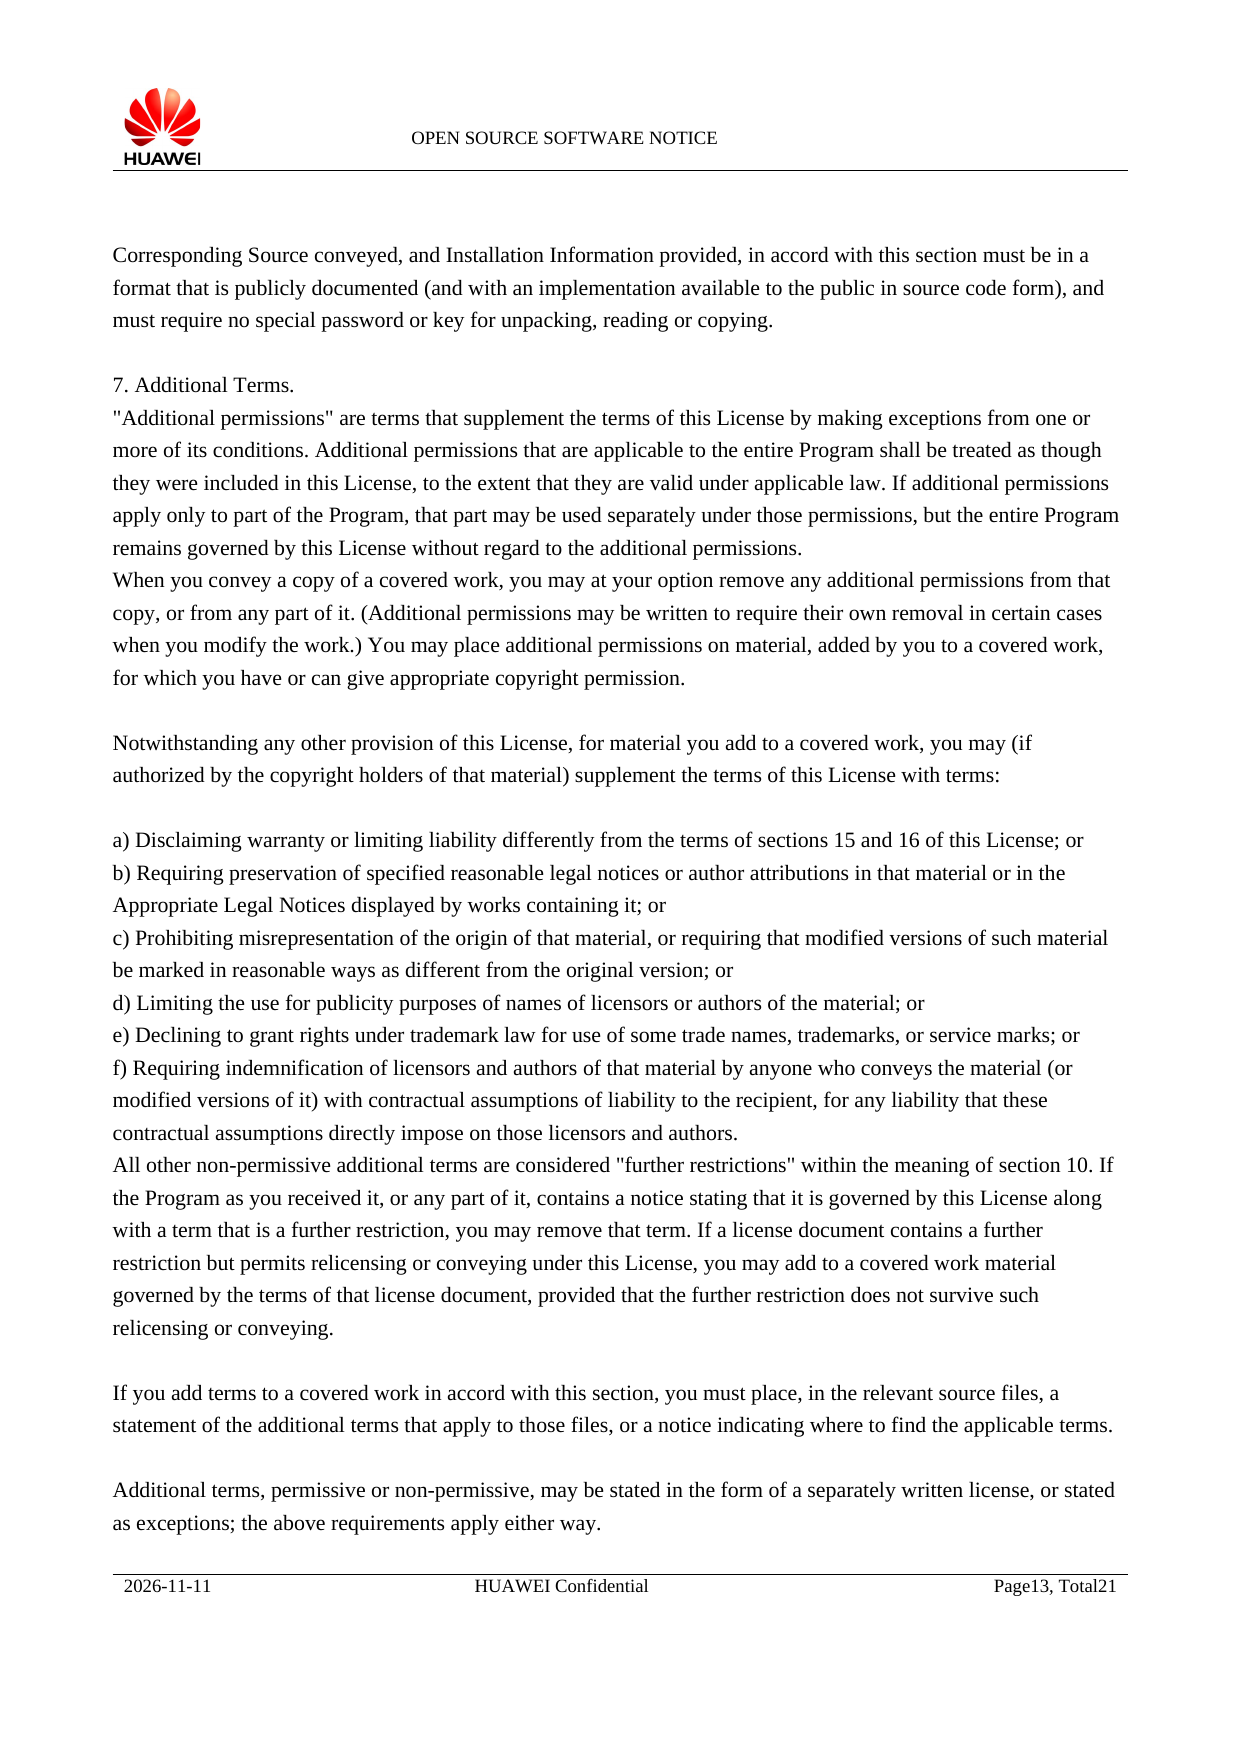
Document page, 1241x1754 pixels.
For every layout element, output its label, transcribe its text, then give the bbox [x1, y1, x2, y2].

text b) Requiring preservation of specified reasonable legal notices or author attributions in that material or in the Appropriate Legal Notices displayed by works containing it; or [112, 856, 1128, 921]
text e) Declining to grant rights under trademark law for use of some trade names, trademarks, or service marks; or [112, 1019, 1128, 1051]
picture [124, 88, 201, 165]
text f) Requiring indemnification of licensors and authors of that material by anyone who conveys the material (or modified versions of it) with contractual assumptions of liability to the recipient, for any liability that these contractual assumptions directly impose on those licensors and authors. [112, 1051, 1128, 1149]
text All other non-permissive additional terms are considered "further restrictions" within the meaning of section 10. If the Program as you received it, or any part of it, contains a notice stating that it is governed by this License along with a term that is a further restriction, you may remove that term. If a license document contains a further restriction but permits relicensing or conveying under this License, you may add to a covered work material governed by the terms of that license document, provided that the further restriction does not survive such relicensing or conveying. [112, 1149, 1128, 1344]
text Corresponding Source conveyed, and Installation Information provided, in accord with this section must be in a format that is publicly documented (and with an implementation available to the public in source code form), and must require no special password or key for unpacking, reading or copying. [112, 239, 1128, 336]
text 7. Additional Terms. [112, 369, 1128, 401]
text "Additional permissions" are terms that supplement the terms of this License by making exceptions from one or more of its conditions. Additional permissions that are applicable to the entire Program shall be treated as though they were included in this License, to the extent that they are valid under applicable law. If additional permissions apply only to part of the Program, that part may be used separately under those permissions, but the entire Program remains governed by this License without regard to the additional permissions. [112, 401, 1128, 564]
text When you convey a copy of a covered work, you may at your option remove any additional permissions from that copy, or from any part of it. (Additional permissions may be written to require their own removal in certain cases when you modify the work.) You may place additional permissions on material, added by you to a covered work, for which you have or can give appropriate copyright permission. [112, 564, 1128, 694]
text d) Limiting the use for publicity purposes of names of licensors or authors of the material; or [112, 986, 1128, 1019]
text c) Prohibiting misrepresentation of the origin of that material, or requiring that modified versions of such material be marked in reasonable ways as different from the original version; or [112, 921, 1128, 986]
text If you add terms to a covered work in accord with this section, you must place, in the relevant source files, a statement of the additional terms that apply to those files, or a notice indicating where to find the applicable terms. [112, 1376, 1128, 1441]
text a) Disclaiming warranty or limiting liability differently from the terms of sections 15 and 16 of this License; or [112, 824, 1128, 856]
text Additional terms, permissive or non-permissive, may be stated in the form of a separately written license, or stated as exceptions; the above requirements apply either way. [112, 1474, 1128, 1539]
text Notwithstanding any other provision of this License, for material you add to a covered work, you may (if authorized by the copyright holders of that material) supplement the terms of this License with terms: [112, 726, 1128, 791]
